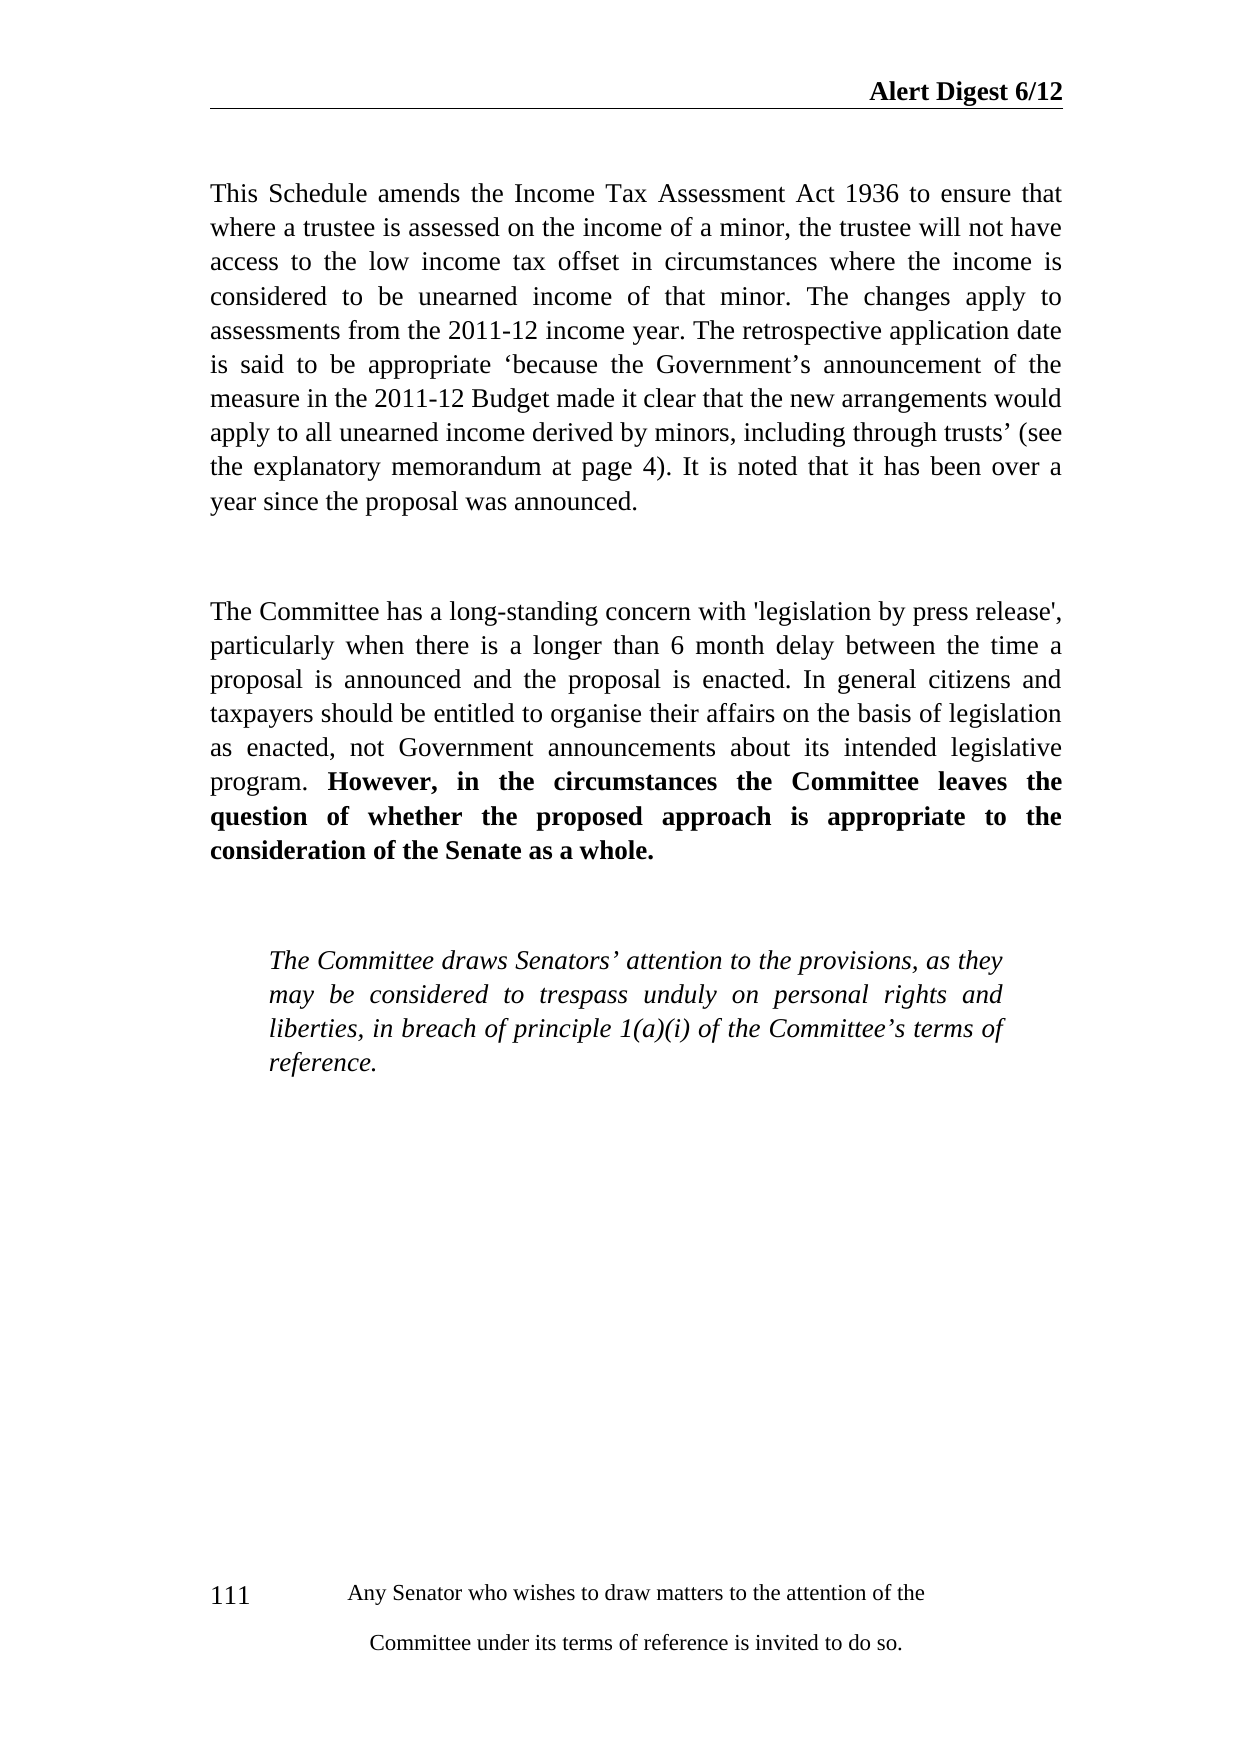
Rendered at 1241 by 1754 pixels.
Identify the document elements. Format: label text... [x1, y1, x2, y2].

text The Committee draws Senators’ attention to the provisions, as they may be considered to trespass unduly on personal rights and liberties, in breach of principle 1(a)(i) of the Committee’s terms of reference. [269, 944, 1004, 1077]
text This Schedule amends the Income Tax Assessment Act 1936 to ensure that where a trustee is assessed on the income of a minor, the trustee will not have access to the low income tax offset in circumstances where the income is considered to be unearned income of that minor. The changes apply to assessments from the 2011-12 income year. The retrospective application date is said to be appropriate ‘because the Government’s announcement of the measure in the 2011-12 Budget made it clear that the new arrangements would apply to all unearned income derived by minors, including through trusts’ (see the explanatory memorandum at page 4). It is noted that it has been over a year since the proposal was announced. [210, 177, 1063, 516]
text The Committee has a long-standing concern with 'legislation by press release', particularly when there is a longer than 6 month delay between the time a proposal is announced and the proposal is enacted. In general citizens and taxpayers should be entitled to organise their affairs on the basis of legislation as enacted, not Government announcements about its intended legislative program. However, in the circumstances the Committee leaves the question of whether the proposed approach is appropriate to the consideration of the Senate as a whole. [210, 595, 1063, 865]
